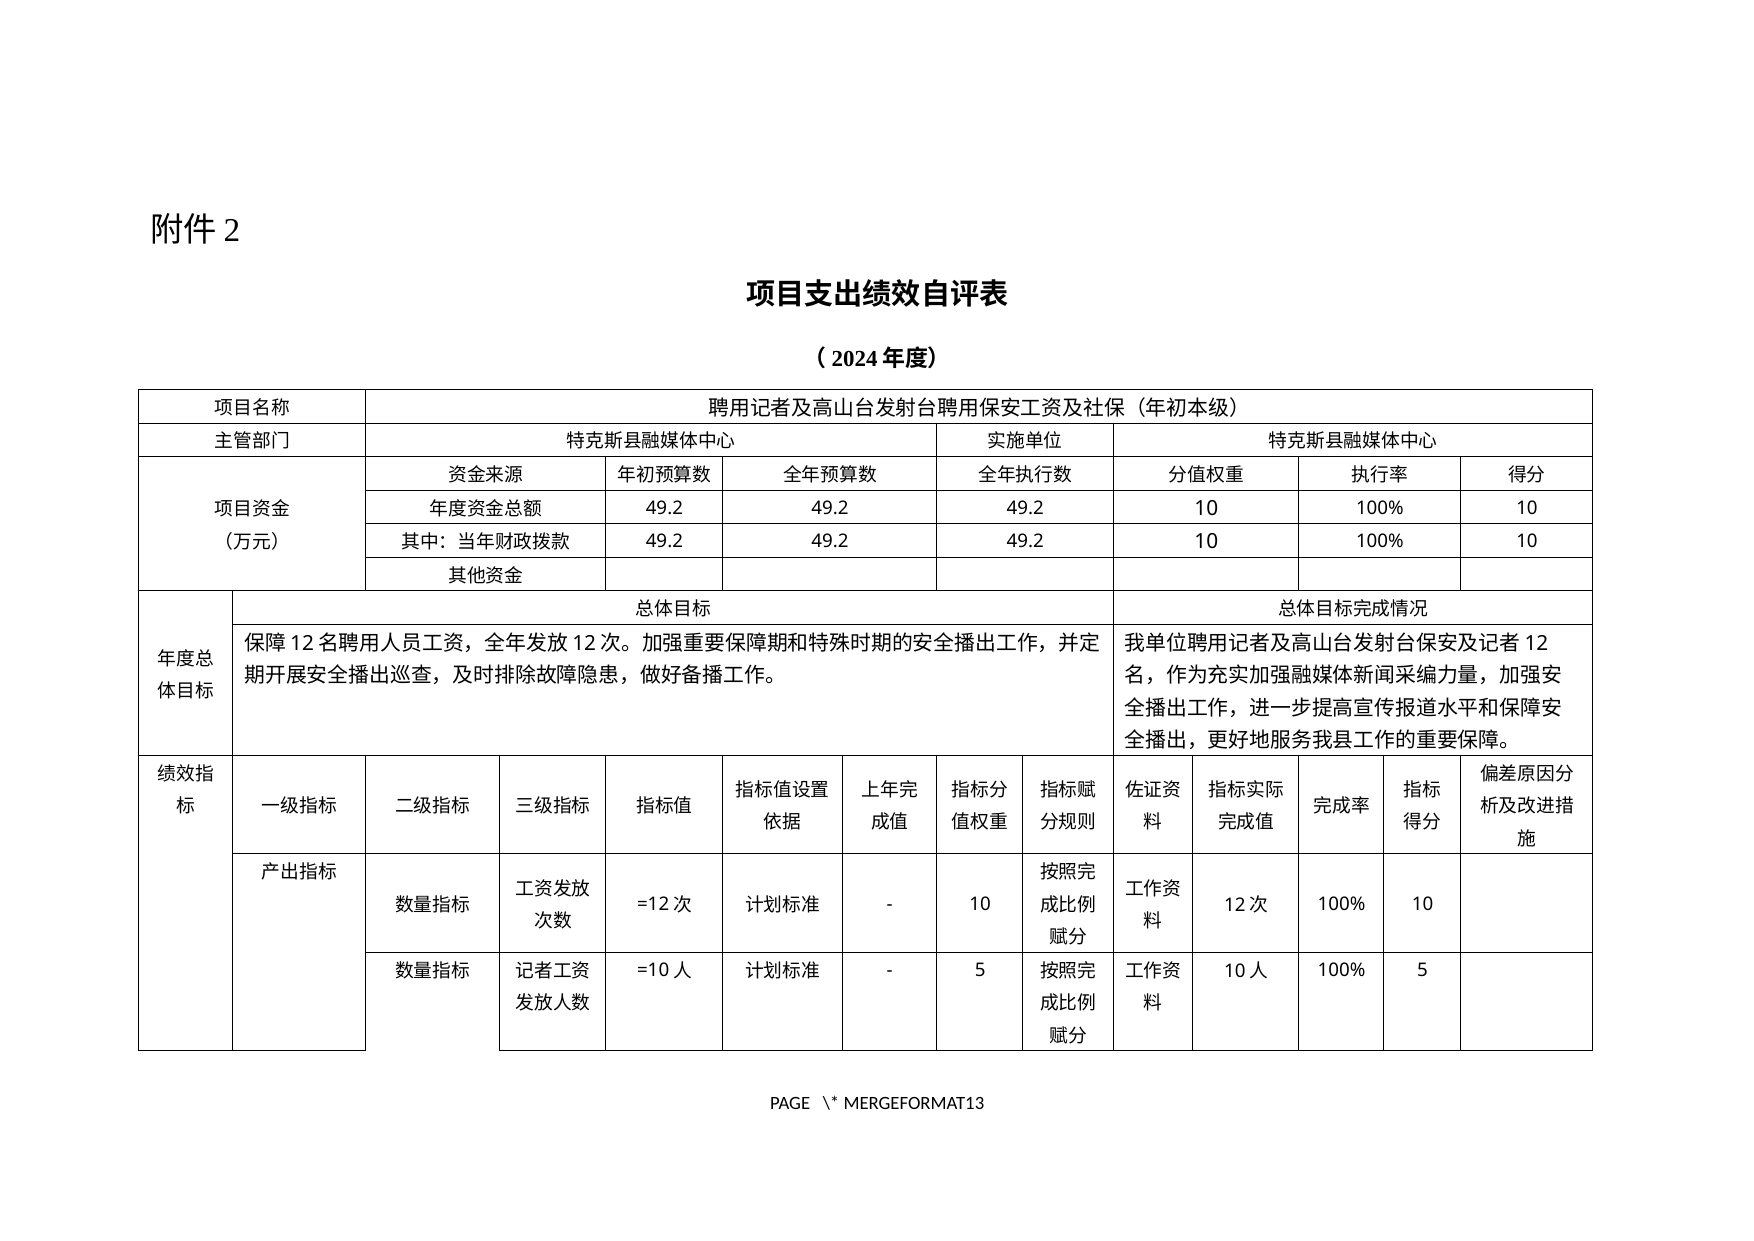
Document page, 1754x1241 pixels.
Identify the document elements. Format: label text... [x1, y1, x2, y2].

table_cell [606, 558, 722, 590]
table_cell 10 [1384, 854, 1460, 952]
table_cell 实施单位 [937, 424, 1113, 456]
table_cell 49.2 [723, 491, 936, 523]
table_cell 数量指标 [366, 953, 499, 1050]
table_cell 三级指标 [500, 756, 605, 853]
table_cell 产出指标 [233, 854, 365, 1050]
table_cell 10 [937, 854, 1022, 952]
table_cell 12次 [1193, 854, 1298, 952]
table_header 项目名称 [139, 390, 365, 422]
table_cell 工作资料 [1114, 953, 1192, 1050]
table_cell 100% [1299, 953, 1383, 1050]
table_cell [937, 558, 1113, 590]
table_cell 指标赋分规则 [1023, 756, 1113, 853]
table_cell 年度总体目标 [139, 591, 232, 755]
table_cell 49.2 [937, 491, 1113, 523]
table_cell [1114, 558, 1298, 590]
table_cell 分值权重 [1114, 457, 1298, 489]
table_cell 项目资金 （万元） [139, 457, 365, 590]
table_cell 工作资料 [1114, 854, 1192, 952]
table_cell 10 [1461, 491, 1592, 523]
table_cell 得分 [1461, 457, 1592, 489]
table_cell 全年预算数 [723, 457, 936, 489]
table_cell 指标值设置依据 [723, 756, 842, 853]
table_cell 执行率 [1299, 457, 1460, 489]
table_cell [1461, 558, 1592, 590]
table_cell 10 [1114, 524, 1298, 557]
table_cell 年度资金总额 [366, 491, 605, 523]
table_cell 二级指标 [366, 756, 499, 853]
table_cell 指标值 [606, 756, 722, 853]
table_cell 100% [1299, 491, 1460, 523]
table_cell 保障12名聘用人员工资，全年发放12次。加强重要保障期和特殊时期的安全播出工作，并定期开展安全播出巡查，及时排除故障隐患，做好备播工作。 [233, 625, 1113, 755]
table_cell =12次 [606, 854, 722, 952]
table_cell [1461, 854, 1592, 952]
table_cell 我单位聘用记者及高山台发射台保安及记者12名，作为充实加强融媒体新闻采编力量，加强安全播出工作，进一步提高宣传报道水平和保障安全播出，更好地服务我县工作的重要保障。 [1114, 625, 1592, 755]
table_cell 49.2 [606, 524, 722, 557]
table_cell 指标得分 [1384, 756, 1460, 853]
text 附件2 [150, 194, 1604, 259]
table_cell 总体目标 [233, 591, 1113, 624]
table_cell 10 [1114, 491, 1298, 523]
table_cell =10人 [606, 953, 722, 1050]
table_cell 一级指标 [233, 756, 365, 853]
table_cell 指标分值权重 [937, 756, 1022, 853]
text （ 2024年度） [150, 324, 1604, 389]
table_cell 记者工资发放人数 [500, 953, 605, 1050]
table_cell 按照完成比例赋分 [1023, 953, 1113, 1050]
text 项目支出绩效自评表 [150, 259, 1604, 324]
table_cell 其他资金 [366, 558, 605, 590]
table_cell 49.2 [606, 491, 722, 523]
table_cell 其中：当年财政拨款 [366, 524, 605, 557]
table_cell 指标实际完成值 [1193, 756, 1298, 853]
table_cell 49.2 [723, 524, 936, 557]
table_cell - [843, 953, 936, 1050]
table_cell 特克斯县融媒体中心 [1114, 424, 1592, 456]
table_cell 10人 [1193, 953, 1298, 1050]
table_cell [1461, 953, 1592, 1050]
table_cell 主管部门 [139, 424, 365, 456]
table_cell 特克斯县融媒体中心 [366, 424, 936, 456]
table_cell 计划标准 [723, 953, 842, 1050]
table_cell 5 [1384, 953, 1460, 1050]
table_cell 全年执行数 [937, 457, 1113, 489]
table_cell - [843, 854, 936, 952]
table_cell 资金来源 [366, 457, 605, 489]
table_cell 10 [1461, 524, 1592, 557]
table_cell 上年完成值 [843, 756, 936, 853]
table_cell 计划标准 [723, 854, 842, 952]
table_cell 绩效指标 [139, 756, 232, 1050]
table_cell 工资发放次数 [500, 854, 605, 952]
table_cell 年初预算数 [606, 457, 722, 489]
table_cell 100% [1299, 524, 1460, 557]
table_cell 5 [937, 953, 1022, 1050]
table_cell [723, 558, 936, 590]
table_cell 100% [1299, 854, 1383, 952]
table_cell 按照完成比例赋分 [1023, 854, 1113, 952]
table_header 聘用记者及高山台发射台聘用保安工资及社保（年初本级） [366, 390, 1592, 422]
table_cell 总体目标完成情况 [1114, 591, 1592, 624]
table_cell 数量指标 [366, 854, 499, 952]
table_cell 完成率 [1299, 756, 1383, 853]
table_cell 偏差原因分析及改进措施 [1461, 756, 1592, 853]
table_cell 佐证资料 [1114, 756, 1192, 853]
table_cell [1299, 558, 1460, 590]
table_cell 49.2 [937, 524, 1113, 557]
